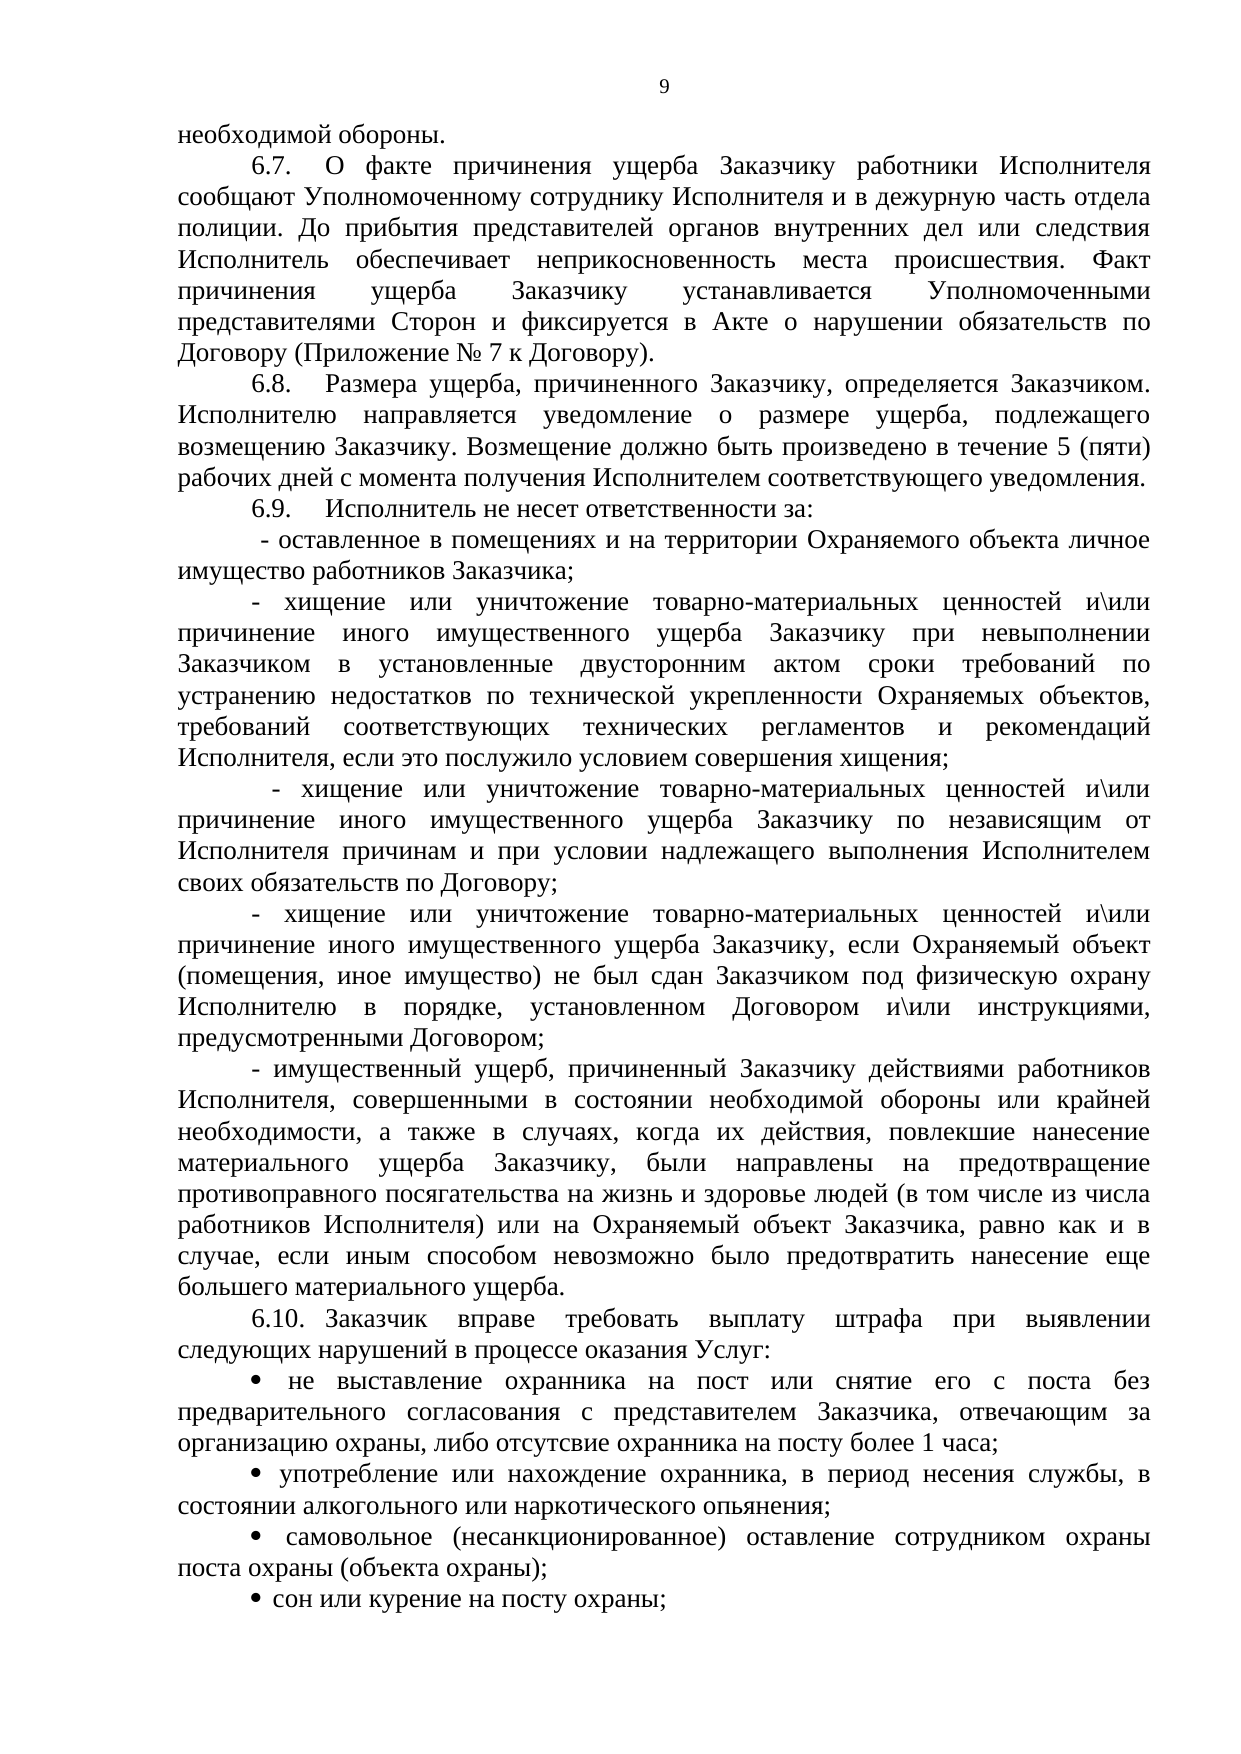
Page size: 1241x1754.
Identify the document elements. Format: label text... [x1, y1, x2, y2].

list сон или курение на посту охраны; [177, 1582, 1152, 1613]
list самовольное (несанкционированное) оставление сотрудником охраны поста охраны (объекта охраны); [177, 1520, 1152, 1582]
text - хищение или уничтожение товарно-материальных ценностей и\или причинение иного имущественного ущерба Заказчику по независящим от Исполнителя причинам и при условии надлежащего выполнения Исполнителем своих обязательств по Договору; [177, 772, 1152, 897]
text - имущественный ущерб, причиненный Заказчику действиями работников Исполнителя, совершенными в состоянии необходимой обороны или крайней необходимости, а также в случаях, когда их действия, повлекшие нанесение материального ущерба Заказчику, были направлены на предотвращение противоправного посягательства на жизнь и здоровье людей (в том числе из числа работников Исполнителя) или на Охраняемый объект Заказчика, равно как и в случае, если иным способом невозможно было предотвратить нанесение еще большего материального ущерба. [177, 1052, 1152, 1302]
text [177, 118, 1152, 149]
list не выставление охранника на пост или снятие его с поста без предварительного согласования с представителем Заказчика, отвечающим за организацию охраны, либо отсутсвие охранника на посту более 1 часа; [177, 1364, 1152, 1457]
text О факте причинения ущерба Заказчику работники Исполнителя сообщают Уполномоченному сотруднику Исполнителя и в дежурную часть отдела полиции. До прибытия представителей органов внутренних дел или следствия Исполнитель обеспечивает неприкосновенность места происшествия. Факт причинения ущерба Заказчику устанавливается Уполномоченными представителями Сторон и фиксируется в Акте о нарушении обязательств по Договору (Приложение № 7 к Договору). [177, 149, 1152, 367]
text Исполнитель не несет ответственности за: [177, 492, 1152, 523]
text Размера ущерба, причиненного Заказчику, определяется Заказчиком. Исполнителю направляется уведомление о размере ущерба, подлежащего возмещению Заказчику. Возмещение должно быть произведено в течение 5 (пяти) рабочих дней с момента получения Исполнителем соответствующего уведомления. [177, 367, 1152, 492]
list употребление или нахождение охранника, в период несения службы, в состоянии алкогольного или наркотического опьянения; [177, 1457, 1152, 1520]
text - хищение или уничтожение товарно-материальных ценностей и\или причинение иного имущественного ущерба Заказчику, если Охраняемый объект (помещения, иное имущество) не был сдан Заказчиком под физическую охрану Исполнителю в порядке, установленном Договором и\или инструкциями, предусмотренными Договором; [177, 897, 1152, 1052]
text - оставленное в помещениях и на территории Охраняемого объекта личное имущество работников Заказчика; [177, 523, 1152, 585]
text - хищение или уничтожение товарно-материальных ценностей и\или причинение иного имущественного ущерба Заказчику при невыполнении Заказчиком в установленные двусторонним актом сроки требований по устранению недостатков по технической укрепленности Охраняемых объектов, требований соответствующих технических регламентов и рекомендаций Исполнителя, если это послужило условием совершения хищения; [177, 585, 1152, 772]
text Заказчик вправе требовать выплату штрафа при выявлении следующих нарушений в процессе оказания Услуг: [177, 1302, 1152, 1364]
